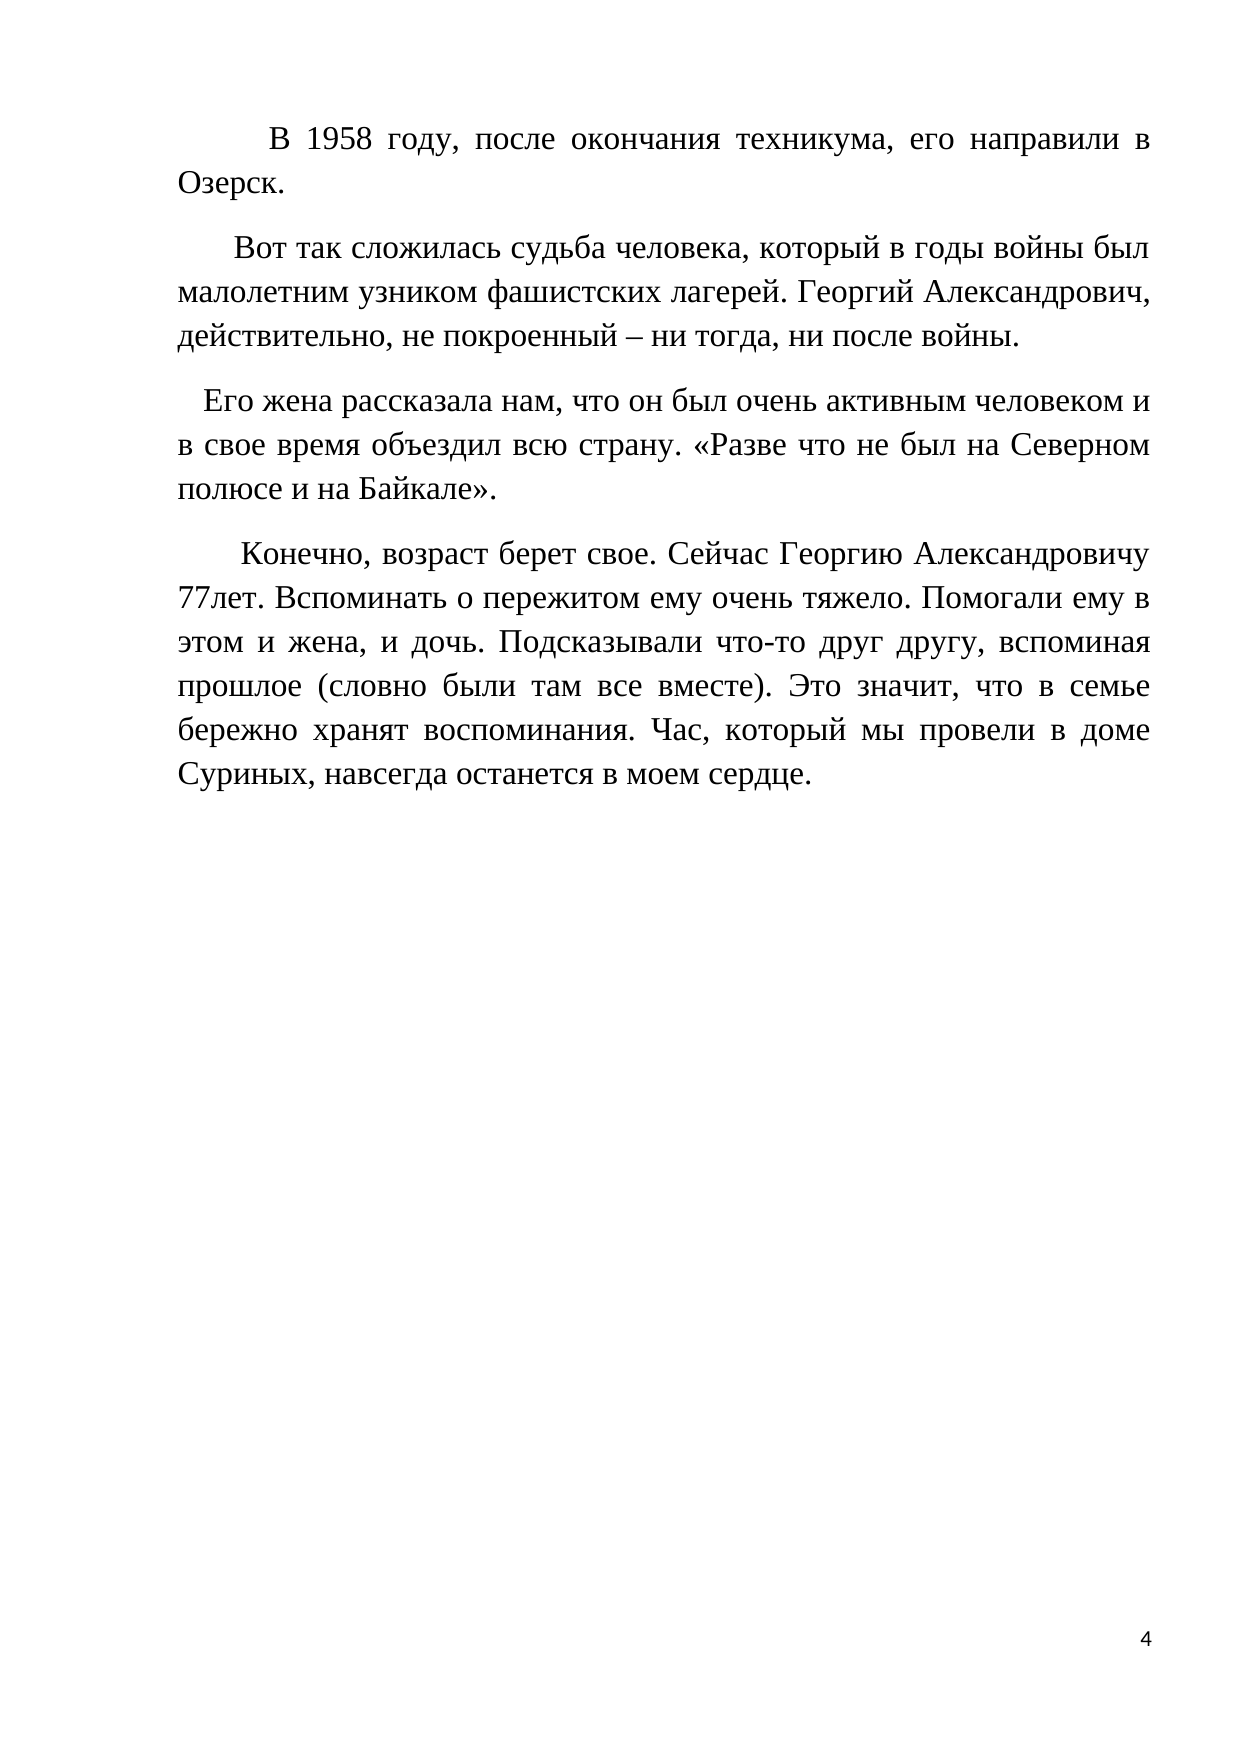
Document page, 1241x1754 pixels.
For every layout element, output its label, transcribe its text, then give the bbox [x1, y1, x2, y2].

text Конечно, возраст берет свое. Сейчас Георгию Александровичу 77лет. Вспоминать о пережитом ему очень тяжело. Помогали ему в этом и жена, и дочь. Подсказывали что-то друг другу, вспоминая прошлое (словно были там все вместе). Это значит, что в семье бережно хранят воспоминания. Час, который мы провели в доме Суриных, навсегда останется в моем сердце. [177, 533, 1152, 792]
text Его жена рассказала нам, что он был очень активным человеком и в свое время объездил всю страну. «Разве что не был на Северном полюсе и на Байкале». [177, 380, 1152, 507]
text В 1958 году, после окончания техникума, его направили в Озерск. [177, 118, 1152, 201]
text Вот так сложилась судьба человека, который в годы войны был малолетним узником фашистских лагерей. Георгий Александрович, действительно, не покроенный – ни тогда, ни после войны. [177, 227, 1152, 353]
